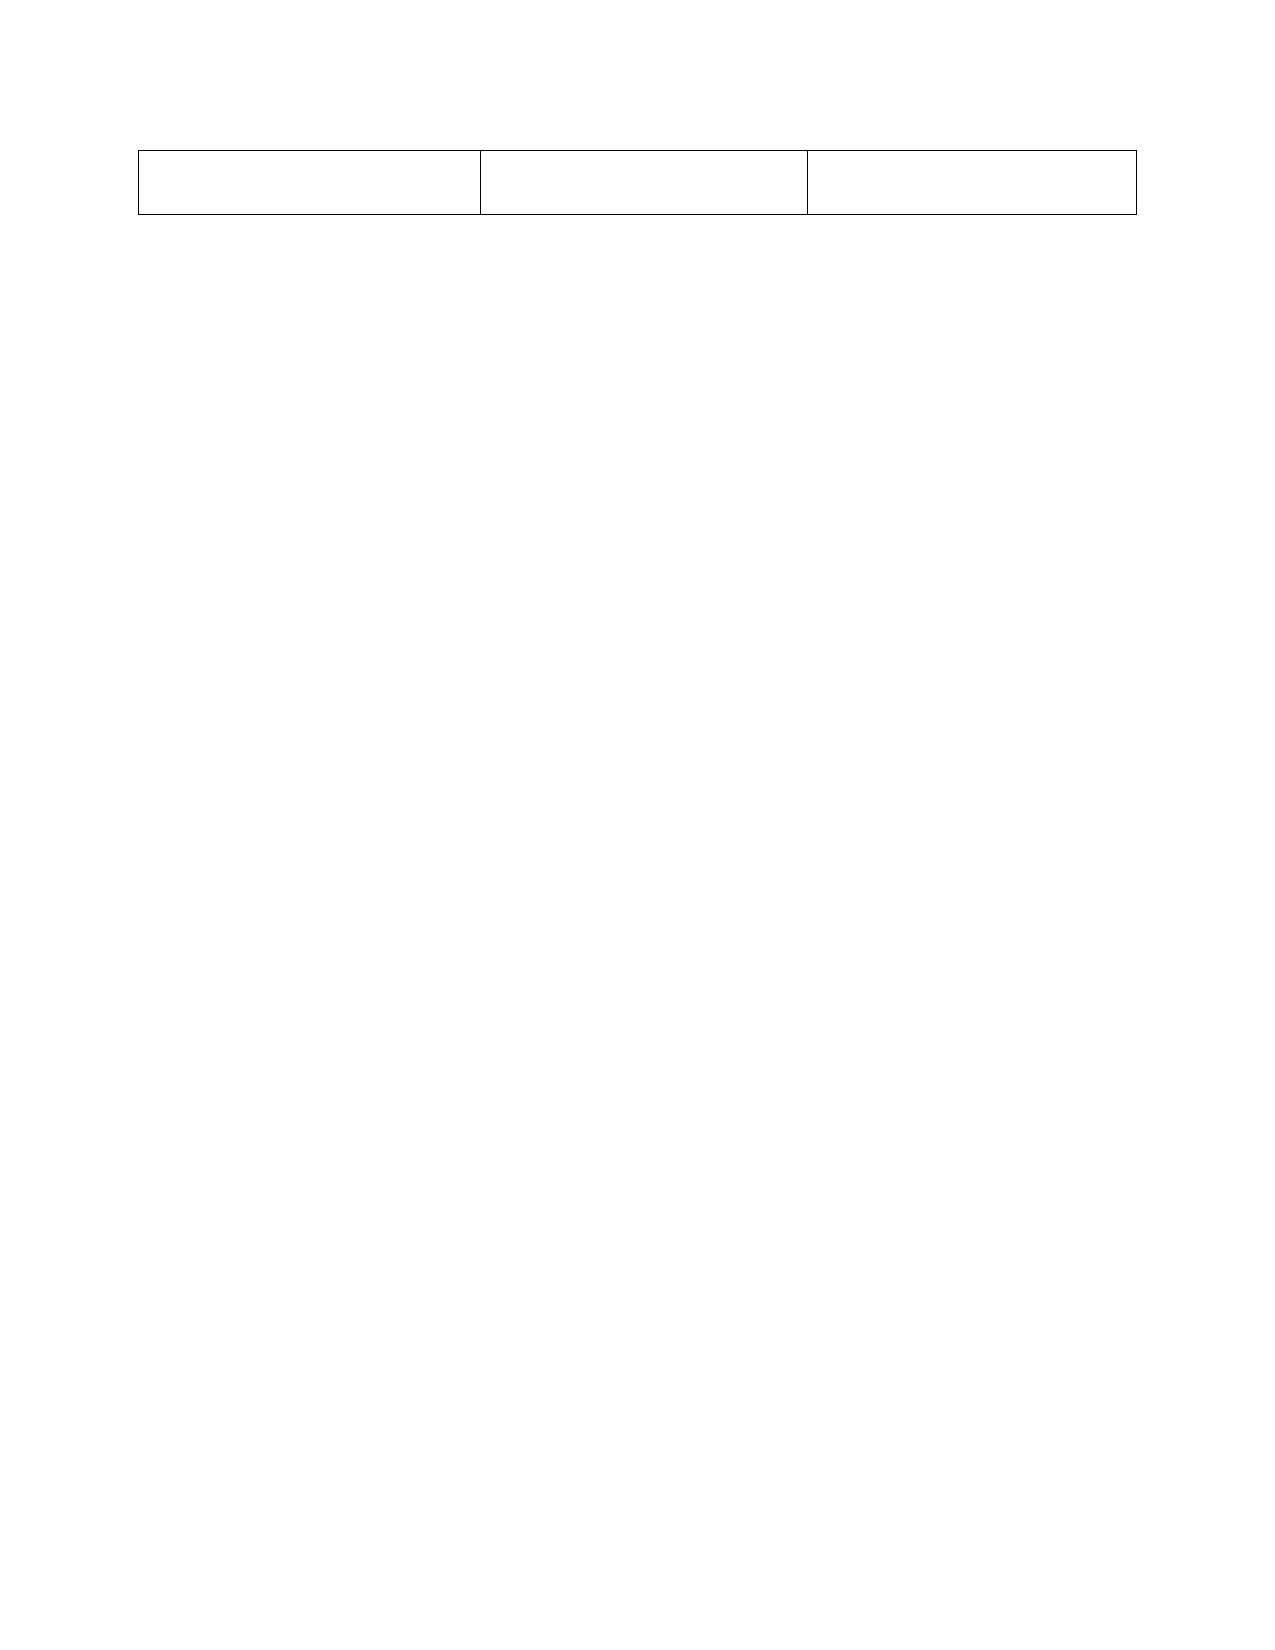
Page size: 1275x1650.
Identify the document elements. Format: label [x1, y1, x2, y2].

table_cell [808, 151, 1136, 214]
table_cell [481, 151, 807, 214]
table_cell [139, 151, 480, 214]
